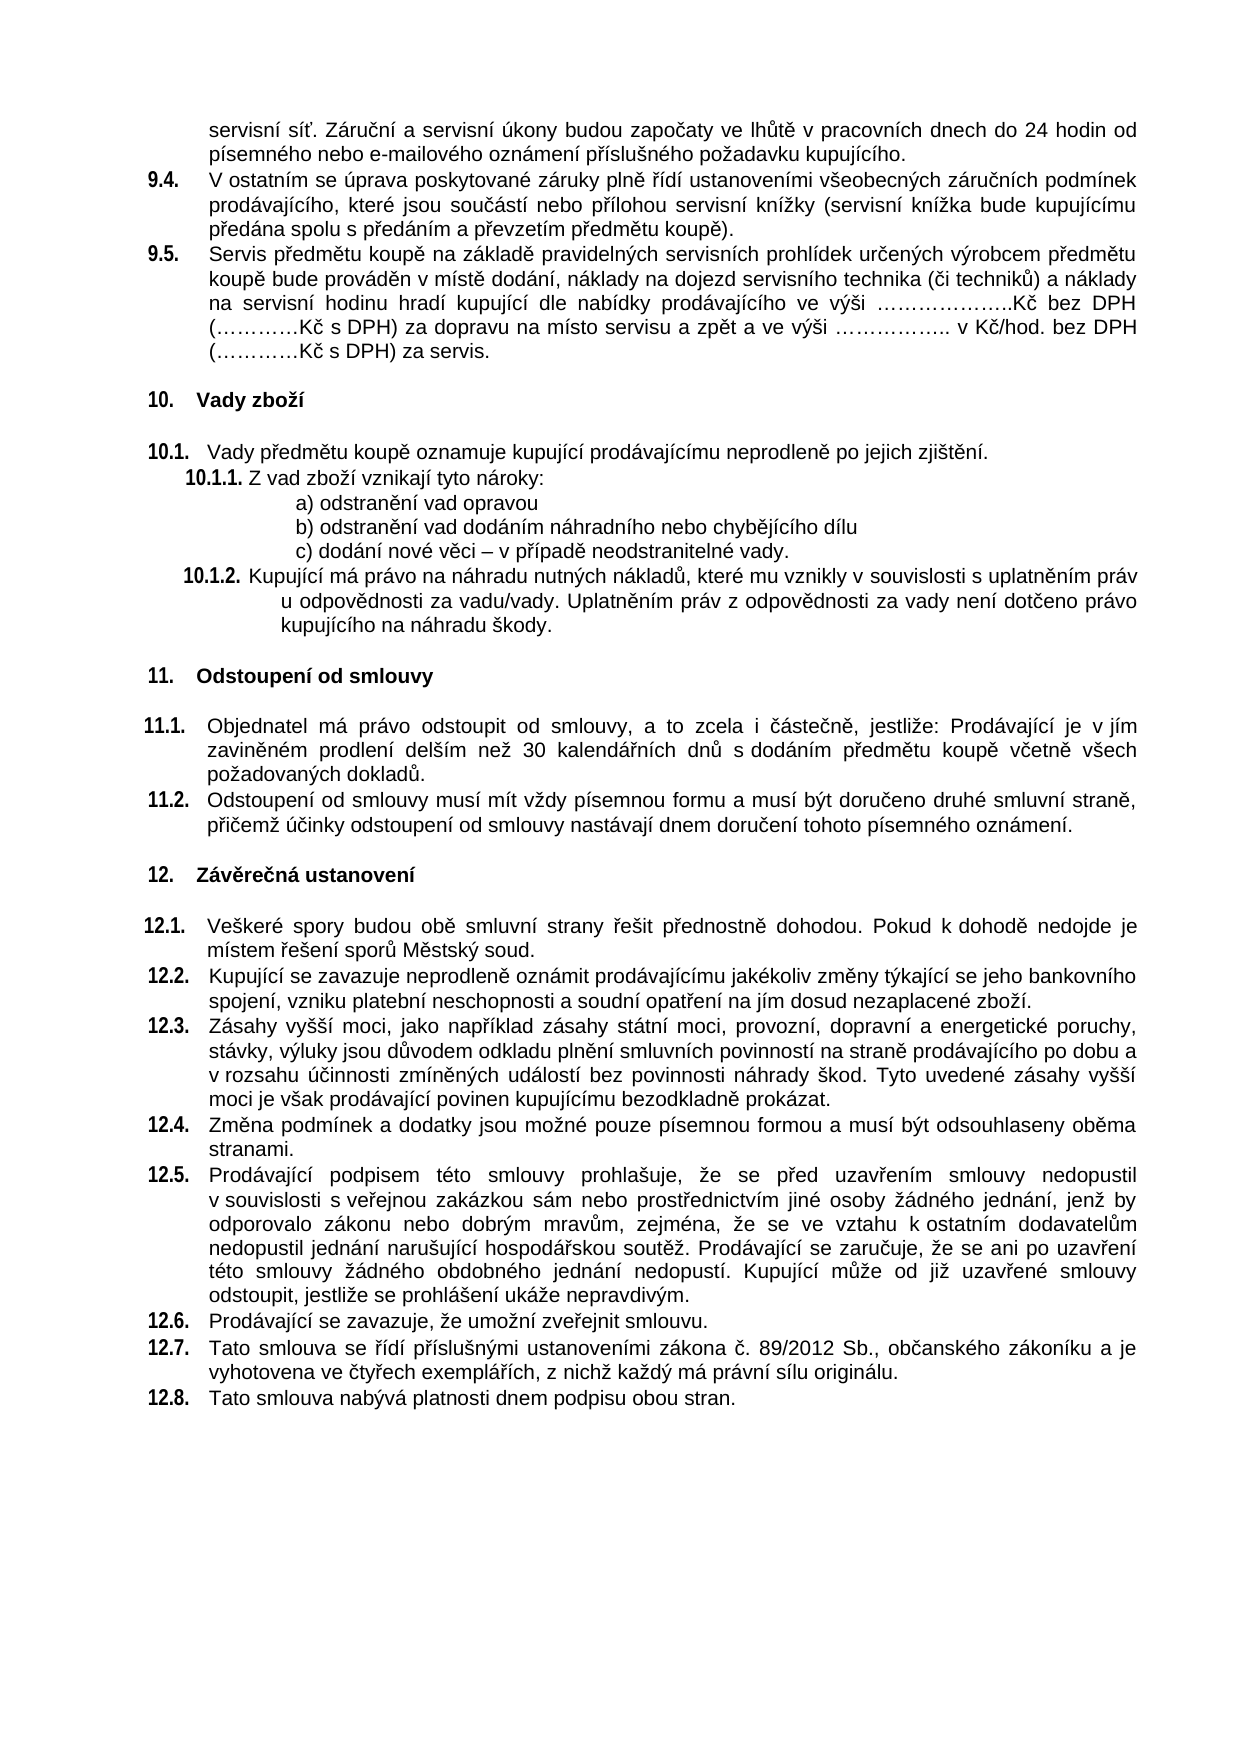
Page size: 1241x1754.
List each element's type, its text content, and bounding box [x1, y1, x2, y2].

list Prodávající se zavazuje, že umožní zveřejnit smlouvu. [148, 1307, 1138, 1333]
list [148, 118, 1138, 166]
subtitle Závěrečná ustanovení [148, 861, 1138, 887]
list Tato smlouva se řídí příslušnými ustanoveními zákona č. 89/2012 Sb., občanského zákoníku a je vyhotovena ve čtyřech exemplářích, z nichž každý má právní sílu originálu. [148, 1333, 1138, 1384]
text a) odstranění vad opravou [295, 491, 1138, 514]
list Změna podmínek a dodatky jsou možné pouze písemnou formou a musí být odsouhlaseny oběma stranami. [148, 1111, 1138, 1161]
list Objednatel má právo odstoupit od smlouvy, a to zcela i částečně, jestliže: Prodávající je v jím zaviněném prodlení delším než 30 kalendářních dnů s dodáním předmětu koupě včetně všech požadovaných dokladů. [144, 712, 1138, 786]
list Kupující se zavazuje neprodleně oznámit prodávajícímu jakékoliv změny týkající se jeho bankovního spojení, vzniku platební neschopnosti a soudní opatření na jím dosud nezaplacené zboží. [148, 962, 1138, 1012]
text b) odstranění vad dodáním náhradního nebo chybějícího dílu [295, 514, 1138, 538]
list Z vad zboží vznikají tyto nároky: [185, 464, 1138, 491]
subtitle Vady zboží [148, 386, 1138, 413]
list Zásahy vyšší moci, jako například zásahy státní moci, provozní, dopravní a energetické poruchy, stávky, výluky jsou důvodem odkladu plnění smluvních povinností na straně prodávajícího po dobu a v rozsahu účinnosti zmíněných událostí bez povinnosti náhrady škod. Tyto uvedené zásahy vyšší moci je však prodávající povinen kupujícímu bezodkladně prokázat. [148, 1012, 1138, 1111]
list Prodávající podpisem této smlouvy prohlašuje, že se před uzavřením smlouvy nedopustil v souvislosti s veřejnou zakázkou sám nebo prostřednictvím jiné osoby žádného jednání, jenž by odporovalo zákonu nebo dobrým mravům, zejména, že se ve vztahu k ostatním dodavatelům nedopustil jednání narušující hospodářskou soutěž. Prodávající se zaručuje, že se ani po uzavření této smlouvy žádného obdobného jednání nedopustí. Kupující může od již uzavřené smlouvy odstoupit, jestliže se prohlášení ukáže nepravdivým. [148, 1161, 1138, 1307]
list V ostatním se úprava poskytované záruky plně řídí ustanoveními všeobecných záručních podmínek prodávajícího, které jsou součástí nebo přílohou servisní knížky (servisní knížka bude kupujícímu předána spolu s předáním a převzetím předmětu koupě). [148, 166, 1138, 240]
list Servis předmětu koupě na základě pravidelných servisních prohlídek určených výrobcem předmětu koupě bude prováděn v místě dodání, náklady na dojezd servisního technika (či techniků) a náklady na servisní hodinu hradí kupující dle nabídky prodávajícího ve výši ………………..Kč bez DPH (…………Kč s DPH) za dopravu na místo servisu a zpět a ve výši …………….. v Kč/hod. bez DPH (…………Kč s DPH) za servis. [148, 240, 1138, 362]
list Odstoupení od smlouvy [148, 662, 1138, 688]
text c) dodání nové věci – v případě neodstranitelné vady. [295, 538, 1138, 562]
list Tato smlouva nabývá platnosti dnem podpisu obou stran. [148, 1384, 1138, 1410]
list Vady předmětu koupě oznamuje kupující prodávajícímu neprodleně po jejich zjištění. [148, 438, 1138, 464]
list Odstoupení od smlouvy musí mít vždy písemnou formu a musí být doručeno druhé smluvní straně, přičemž účinky odstoupení od smlouvy nastávají dnem doručení tohoto písemného oznámení. [148, 786, 1138, 837]
list Kupující má právo na náhradu nutných nákladů, které mu vznikly v souvislosti s uplatněním práv u odpovědnosti za vadu/vady. Uplatněním práv z odpovědnosti za vady není dotčeno právo kupujícího na náhradu škody. [183, 562, 1138, 637]
list Veškeré spory budou obě smluvní strany řešit přednostně dohodou. Pokud k dohodě nedojde je místem řešení sporů Městský soud. [144, 912, 1138, 962]
